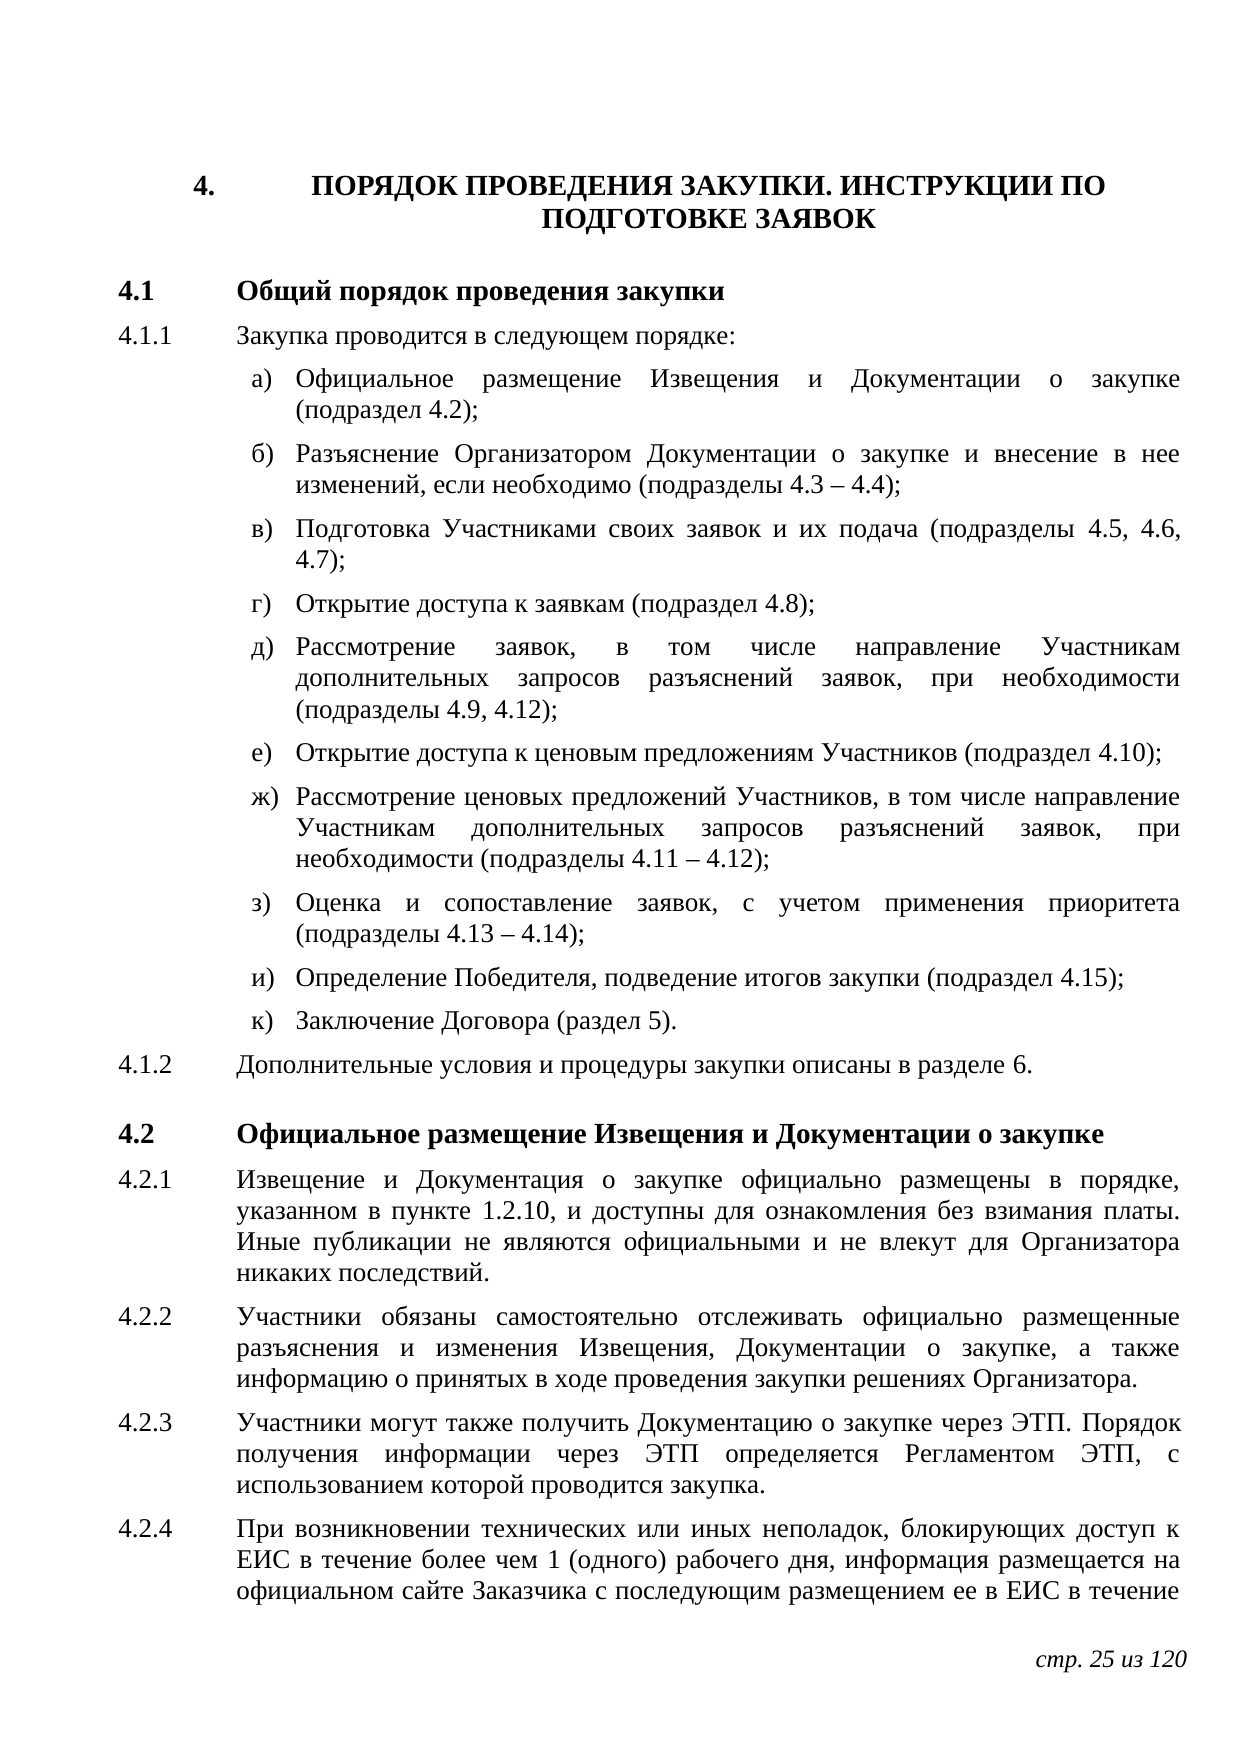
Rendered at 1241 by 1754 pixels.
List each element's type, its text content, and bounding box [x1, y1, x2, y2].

list Подготовка Участниками своих заявок и их подача (подразделы 4.5, 4.6, 4.7); [251, 512, 1181, 574]
text Закупка проводится в следующем порядке: [118, 319, 1181, 350]
subtitle Общий порядок проведения закупки [118, 273, 1181, 306]
text Участники обязаны самостоятельно отслеживать официально размещенные разъяснения и изменения Извещения, Документации о закупке, а также информацию о принятых в ходе проведения закупки решениях Организатора. [118, 1300, 1181, 1393]
list Открытие доступа к ценовым предложениям Участников (подраздел 4.10); [251, 736, 1181, 767]
subtitle ПОРЯДОК ПРОВЕДЕНИЯ ЗАКУПКИ. ИНСТРУКЦИИ ПО ПОДГОТОВКЕ ЗАЯВОК [118, 168, 1181, 235]
list Открытие доступа к заявкам (подраздел 4.8); [251, 587, 1181, 618]
list Официальное размещение Извещения и Документации о закупке (подраздел 4.2); [251, 362, 1181, 425]
list Заключение Договора (раздел 5). [251, 1004, 1181, 1036]
list Оценка и сопоставление заявок, с учетом применения приоритета (подразделы 4.13 – 4.14); [251, 886, 1181, 948]
subtitle Официальное размещение Извещения и Документации о закупке [118, 1117, 1181, 1150]
list Разъяснение Организатором Документации о закупке и внесение в нее изменений, если необходимо (подразделы 4.3 – 4.4); [251, 437, 1181, 499]
list Рассмотрение ценовых предложений Участников, в том числе направление Участникам дополнительных запросов разъяснений заявок, при необходимости (подразделы 4.11 – 4.12); [251, 780, 1181, 873]
text Дополнительные условия и процедуры закупки описаны в разделе 6. [118, 1048, 1181, 1079]
list Определение Победителя, подведение итогов закупки (подраздел 4.15); [251, 961, 1181, 992]
list Рассмотрение заявок, в том числе направление Участникам дополнительных запросов разъяснений заявок, при необходимости (подразделы 4.9, 4.12); [251, 630, 1181, 724]
text Извещение и Документация о закупке официально размещены в порядке, указанном в пункте 1.2.10, и доступны для ознакомления без взимания платы. Иные публикации не являются официальными и не влекут для Организатора никаких последствий. [118, 1163, 1181, 1287]
text Участники могут также получить Документацию о закупке через ЭТП. Порядок получения информации через ЭТП определяется Регламентом ЭТП, с использованием которой проводится закупка. [118, 1406, 1181, 1499]
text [118, 1512, 1181, 1605]
